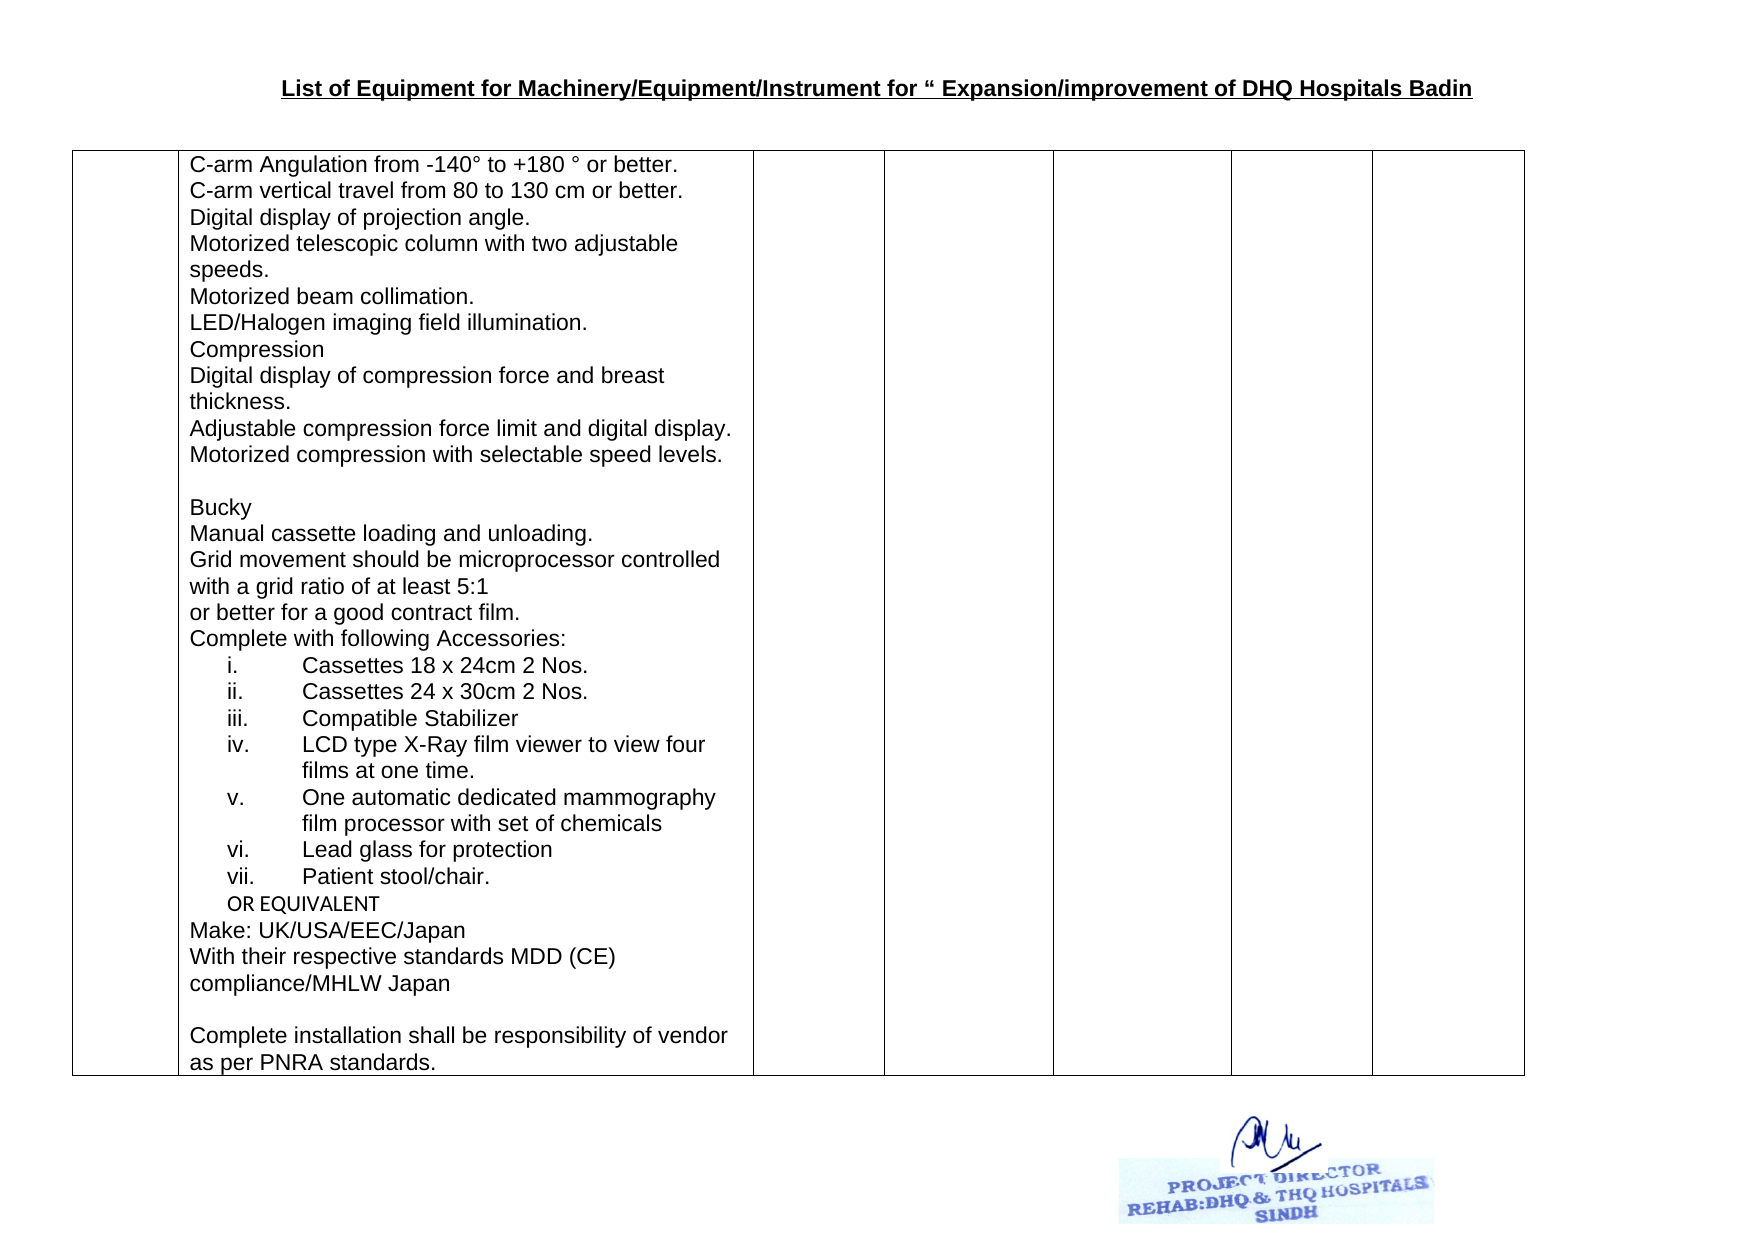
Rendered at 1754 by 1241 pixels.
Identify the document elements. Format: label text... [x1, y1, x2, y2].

table_cell 5 [73, 151, 178, 1075]
table_cell [1232, 151, 1372, 1075]
picture [1218, 1112, 1328, 1172]
table_cell [1373, 151, 1524, 1075]
table_cell [885, 151, 1053, 1075]
table_cell [1054, 151, 1231, 1075]
table_cell 1 [754, 151, 884, 1075]
